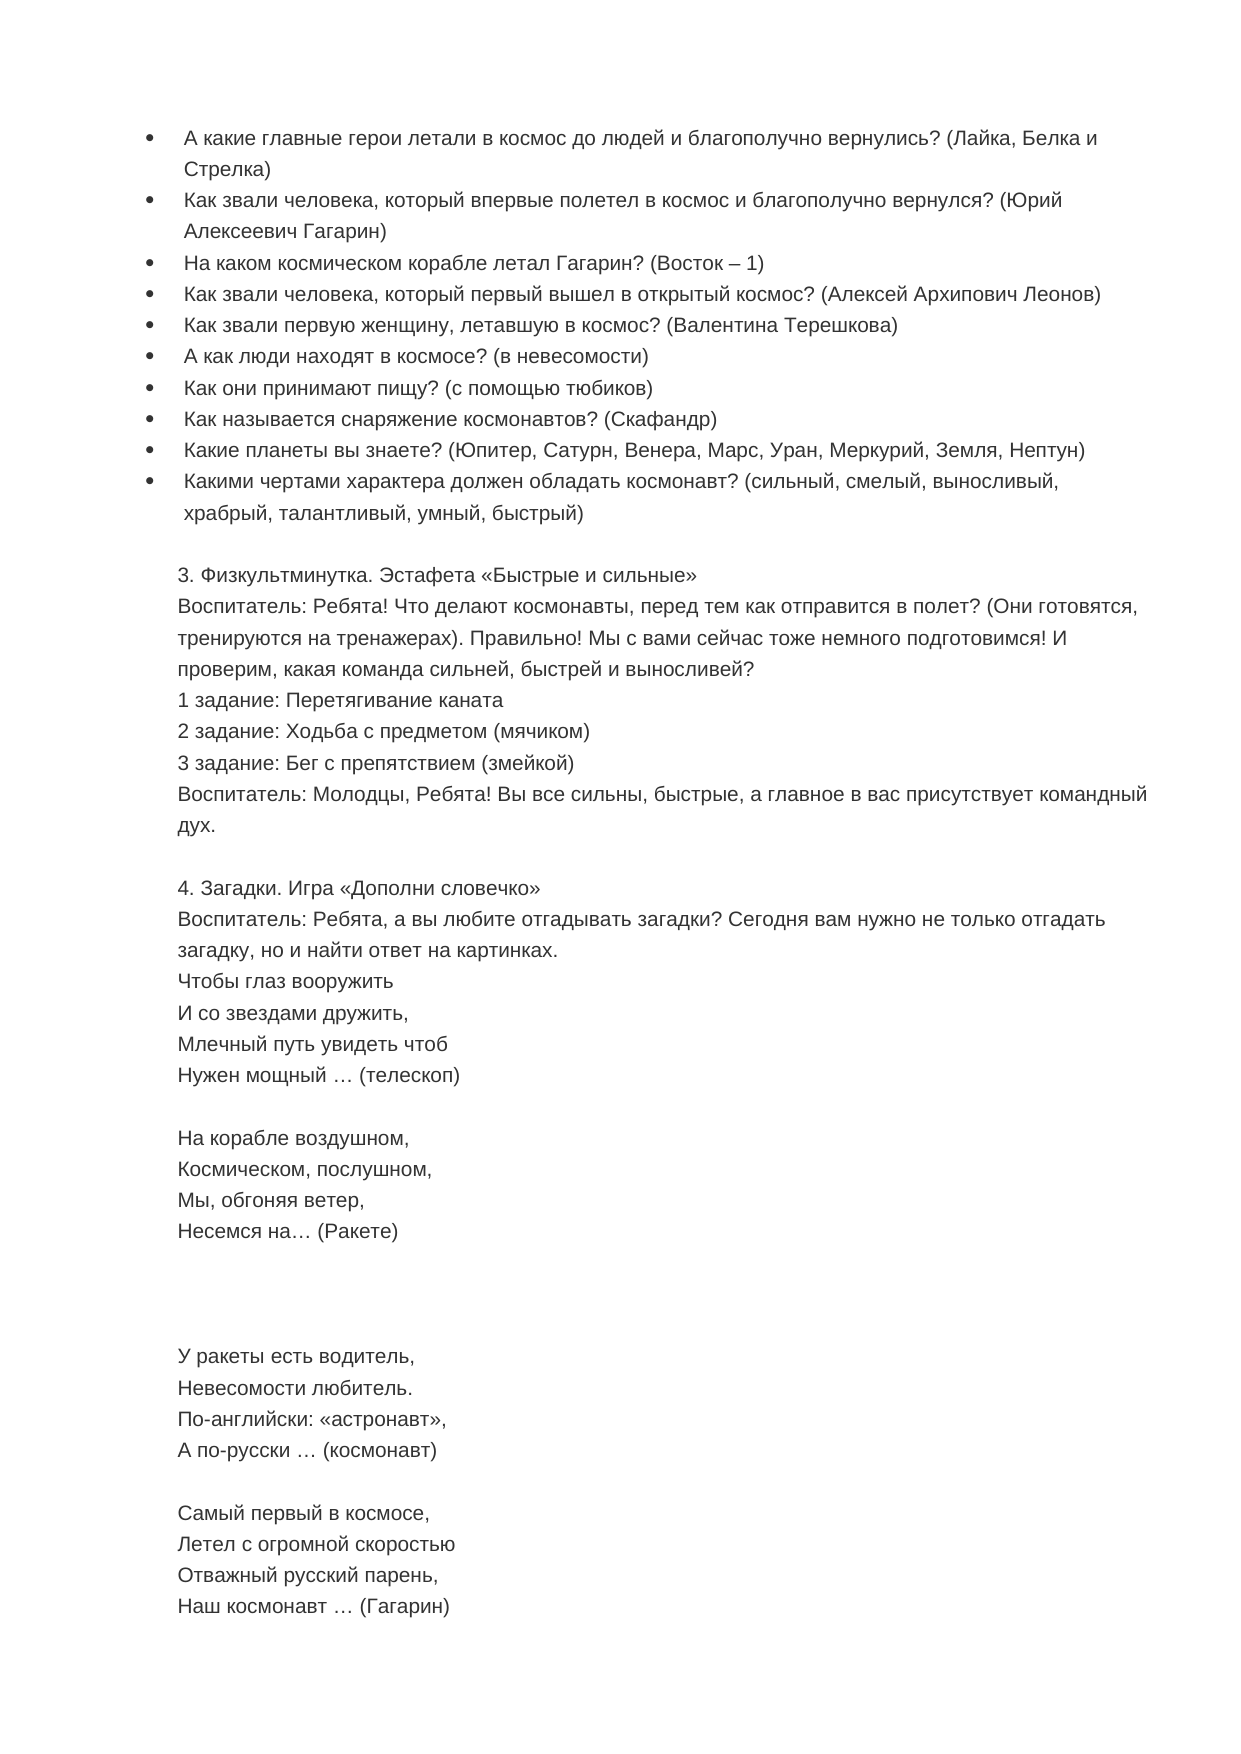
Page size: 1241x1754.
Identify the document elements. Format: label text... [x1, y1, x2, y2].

text Мы, обгоняя ветер, Несемся на… (Ракете) [177, 1181, 1152, 1243]
list Как звали человека, который первый вышел в открытый космос? (Алексей Архипович Леонов) [146, 274, 1145, 306]
list Как звали первую женщину, летавшую в космос? (Валентина Терешкова) [146, 306, 1145, 337]
text 3 задание: Бег с препятствием (змейкой) [177, 743, 1152, 774]
text Воспитатель: Ребята, а вы любите отгадывать загадки? Сегодня вам нужно не только отгадать загадку, но и найти ответ на картинках. [177, 899, 1152, 962]
list Как называется снаряжение космонавтов? (Скафандр) [146, 399, 1145, 431]
list А какие главные герои летали в космос до людей и благополучно вернулись? (Лайка, Белка и Стрелка) [146, 118, 1145, 181]
text 4. Загадки. Игра «Дополни словечко» [177, 868, 1152, 899]
text И со звездами дружить, [177, 993, 1152, 1024]
list Как они принимают пищу? (с помощью тюбиков) [146, 368, 1145, 399]
list А как люди находят в космосе? (в невесомости) [146, 337, 1145, 368]
list Как звали человека, который впервые полетел в космос и благополучно вернулся? (Юрий Алексеевич Гагарин) [146, 181, 1145, 243]
text Млечный путь увидеть чтоб Нужен мощный … (телескоп) [177, 1024, 1152, 1087]
text Воспитатель: Молодцы, Ребята! Вы все сильны, быстрые, а главное в вас присутствует командный дух. [177, 774, 1152, 837]
text Воспитатель: Ребята! Что делают космонавты, перед тем как отправится в полет? (Они готовятся, тренируются на тренажерах). Правильно! Мы с вами сейчас тоже немного подготовимся! И проверим, какая команда сильней, быстрей и выносливей? [177, 587, 1152, 681]
list Какие планеты вы знаете? (Юпитер, Сатурн, Венера, Марс, Уран, Меркурий, Земля, Нептун) [146, 431, 1145, 462]
list На каком космическом корабле летал Гагарин? (Восток – 1) [146, 243, 1145, 274]
list Какими чертами характера должен обладать космонавт? (сильный, смелый, выносливый, храбрый, талантливый, умный, быстрый) [146, 462, 1145, 524]
text 1 задание: Перетягивание каната [177, 681, 1152, 712]
text Самый первый в космосе, Летел с огромной скоростью Отважный русский парень, Наш космонавт … (Гагарин) [177, 1493, 1152, 1618]
text 2 задание: Ходьба с предметом (мячиком) [177, 712, 1152, 743]
text У ракеты есть водитель, Невесомости любитель. По-английски: «астронавт», А по-русски … (космонавт) [177, 1337, 1152, 1462]
text 3. Физкультминутка. Эстафета «Быстрые и сильные» [177, 556, 1152, 587]
text На корабле воздушном, Космическом, послушном, [177, 1118, 1152, 1181]
text Чтобы глаз вооружить [177, 962, 1152, 993]
